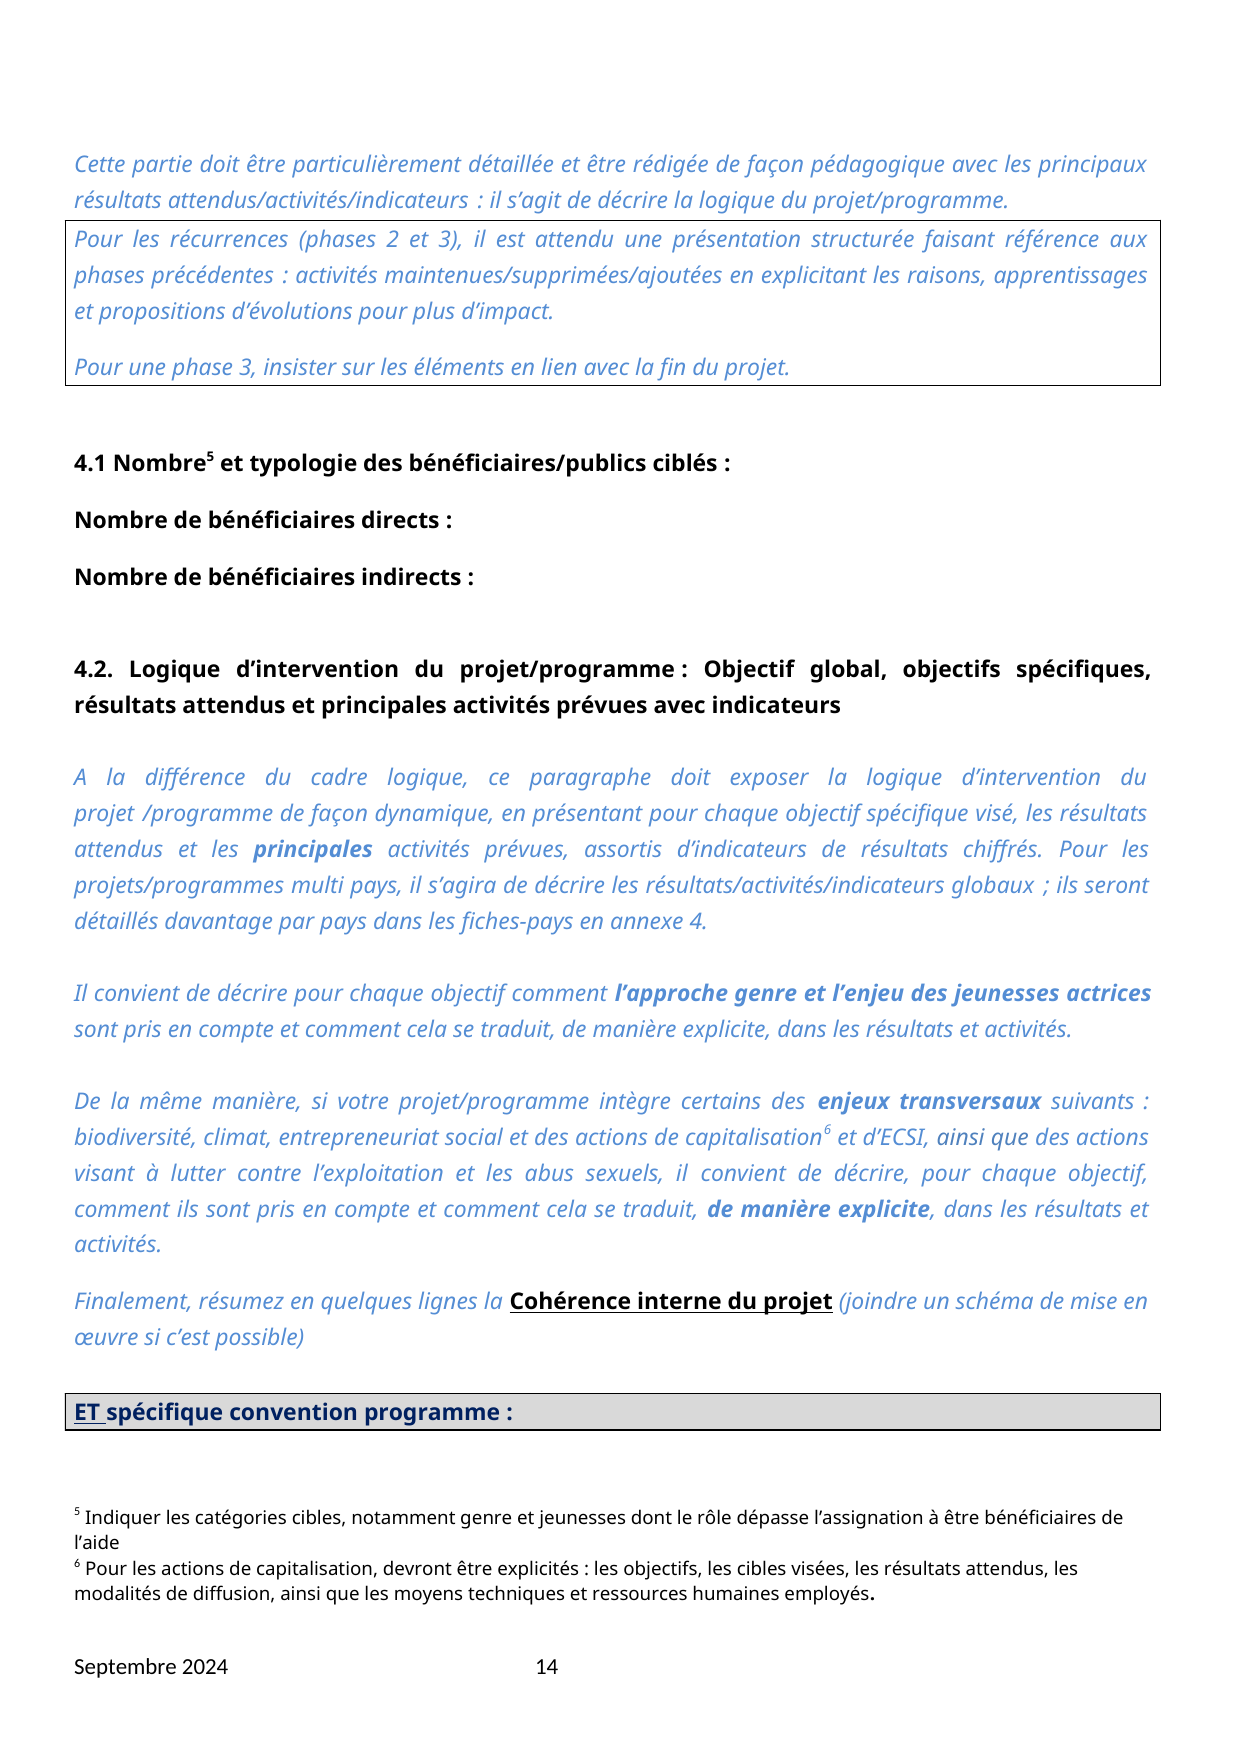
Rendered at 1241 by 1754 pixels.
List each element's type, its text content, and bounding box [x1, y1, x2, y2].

text Cette partie doit être particulièrement détaillée et être rédigée de façon pédagogique avec les principaux résultats attendus/activités/indicateurs : il s’agit de décrire la logique du projet/programme. [74, 148, 1152, 215]
text Il convient de décrire pour chaque objectif comment l’approche genre et l’enjeu des jeunesses actrices sont pris en compte et comment cela se traduit, de manière explicite, dans les résultats et activités. [74, 977, 1152, 1044]
text De la même manière, si votre projet/programme intègre certains des enjeux transversaux suivants : biodiversité, climat, entrepreneuriat social et des actions de capitalisation et d’ECSI, ainsi que des actions visant à lutter contre l’exploitation et les abus sexuels, il convient de décrire, pour chaque objectif, comment ils sont pris en compte et comment cela se traduit, de manière explicite, dans les résultats et activités. [74, 1085, 1152, 1260]
text Pour une phase 3, insister sur les éléments en lien avec la fin du projet. [66, 348, 1160, 385]
text Pour les récurrences (phases 2 et 3), il est attendu une présentation structurée faisant référence aux phases précédentes : activités maintenues/supprimées/ajoutées en explicitant les raisons, apprentissages et propositions d’évolutions pour plus d’impact. [66, 221, 1160, 326]
text Nombre de bénéficiaires indirects : [74, 561, 1152, 592]
text ET spécifique convention programme : [66, 1394, 1160, 1429]
text 4.1 Nombre et typologie des bénéficiaires/publics ciblés : [74, 447, 1152, 478]
text Nombre de bénéficiaires directs : [74, 504, 1152, 535]
text A la différence du cadre logique, ce paragraphe doit exposer la logique d’intervention du projet /programme de façon dynamique, en présentant pour chaque objectif spécifique visé, les résultats attendus et les principales activités prévues, assortis d’indicateurs de résultats chiffrés. Pour les projets/programmes multi pays, il s’agira de décrire les résultats/activités/indicateurs globaux ; ils seront détaillés davantage par pays dans les fiches-pays en annexe 4. [74, 761, 1152, 936]
text 4.2. Logique d’intervention du projet/programme : Objectif global, objectifs spécifiques, résultats attendus et principales activités prévues avec indicateurs [74, 653, 1152, 721]
list Finalement, résumez en quelques lignes la Cohérence interne du projet (joindre un schéma de mise en œuvre si c’est possible) [74, 1285, 1152, 1352]
